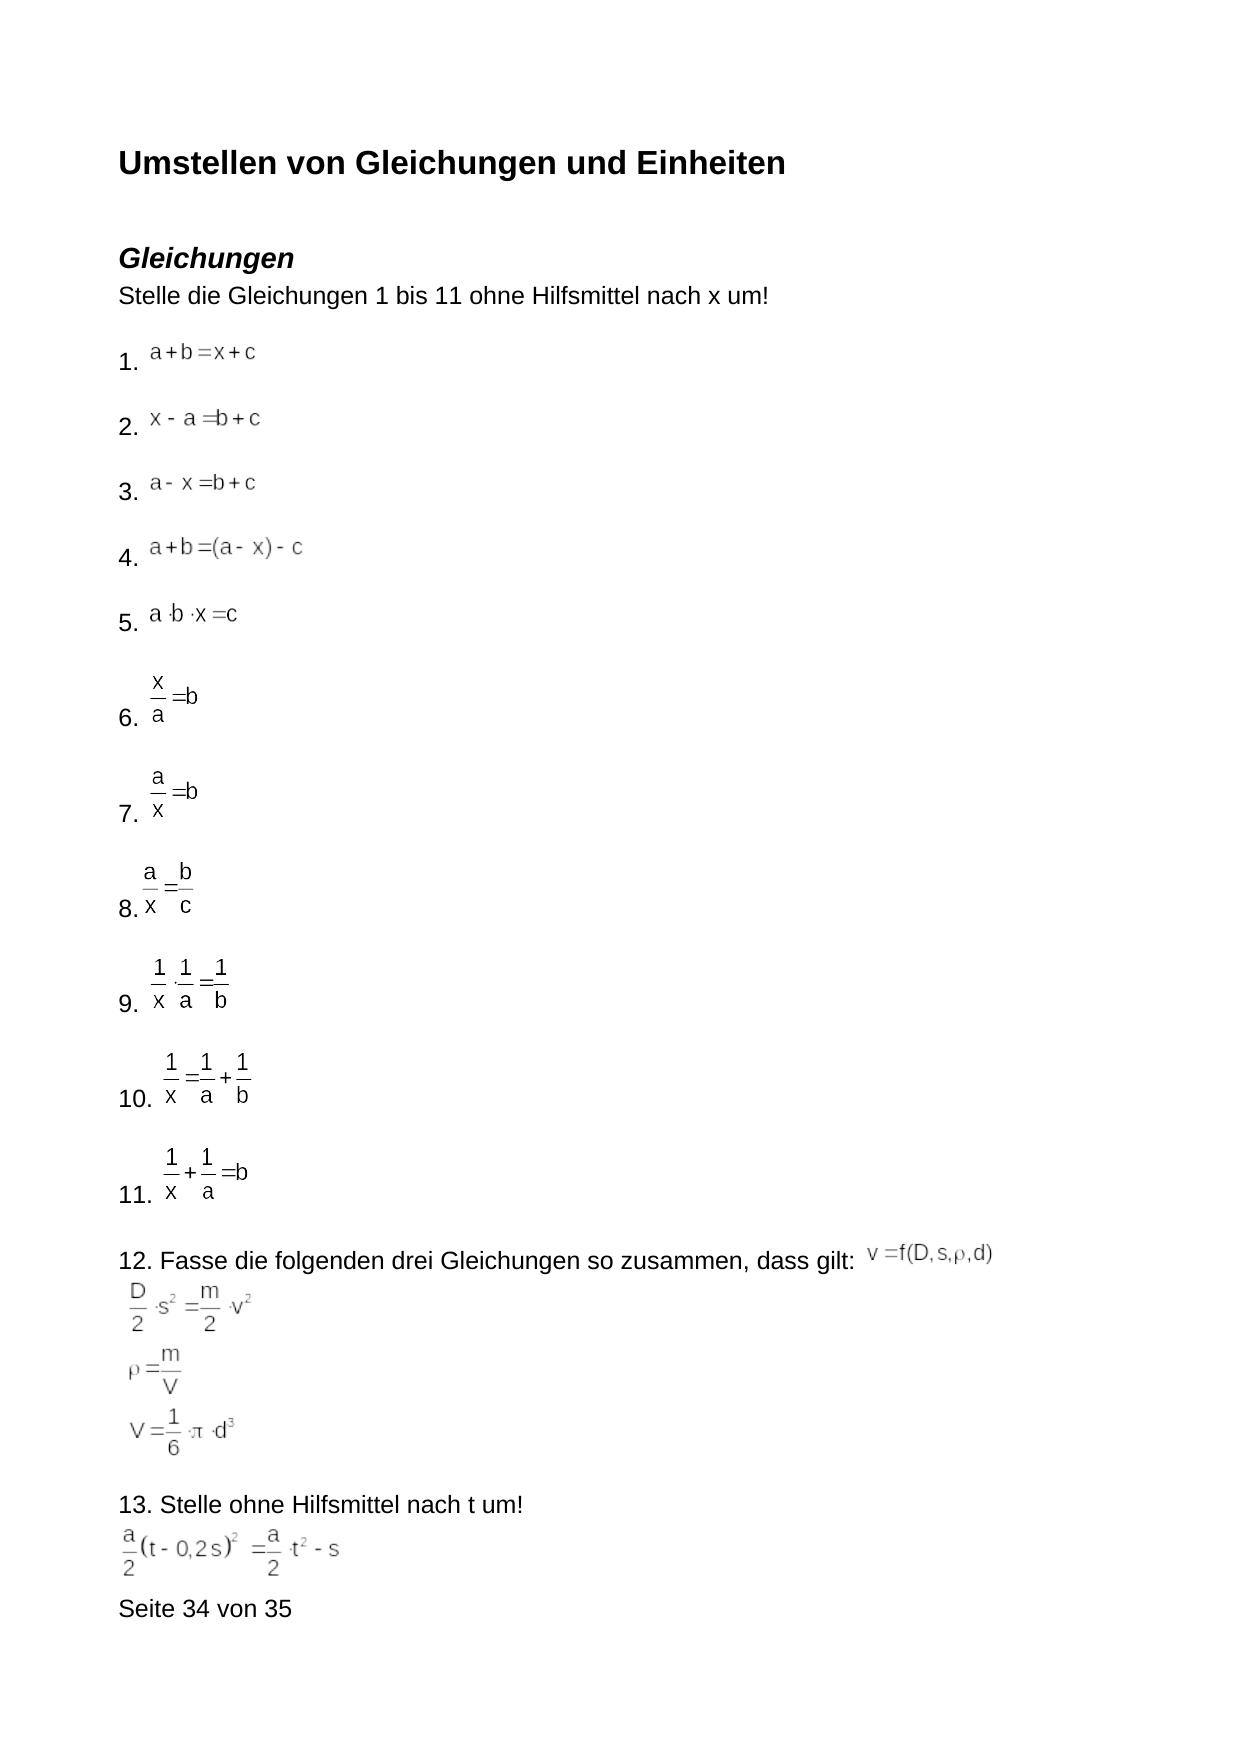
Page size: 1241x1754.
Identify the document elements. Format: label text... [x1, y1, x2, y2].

text 6. [118, 665, 1092, 732]
subtitle Gleichungen [118, 242, 1092, 275]
text 10. [118, 1047, 1092, 1113]
subtitle Umstellen von Gleichungen und Einheiten [118, 143, 1092, 182]
text 12. Fasse die folgenden drei Gleichungen so zusammen, dass gilt: [118, 1237, 1092, 1275]
text 5. [118, 600, 1092, 637]
text 11. [118, 1142, 1092, 1208]
text 1. [118, 339, 1092, 375]
text 4. [118, 535, 1092, 571]
text 7. [118, 761, 1092, 827]
text 3. [118, 469, 1092, 506]
text Stelle die Gleichungen 1 bis 11 ohne Hilfsmittel nach x um! [118, 281, 1092, 310]
text 13. Stelle ohne Hilfsmittel nach t um! [118, 1490, 1092, 1519]
text 8. [118, 856, 1092, 923]
text 2. [118, 404, 1092, 441]
text 9. [118, 951, 1092, 1018]
